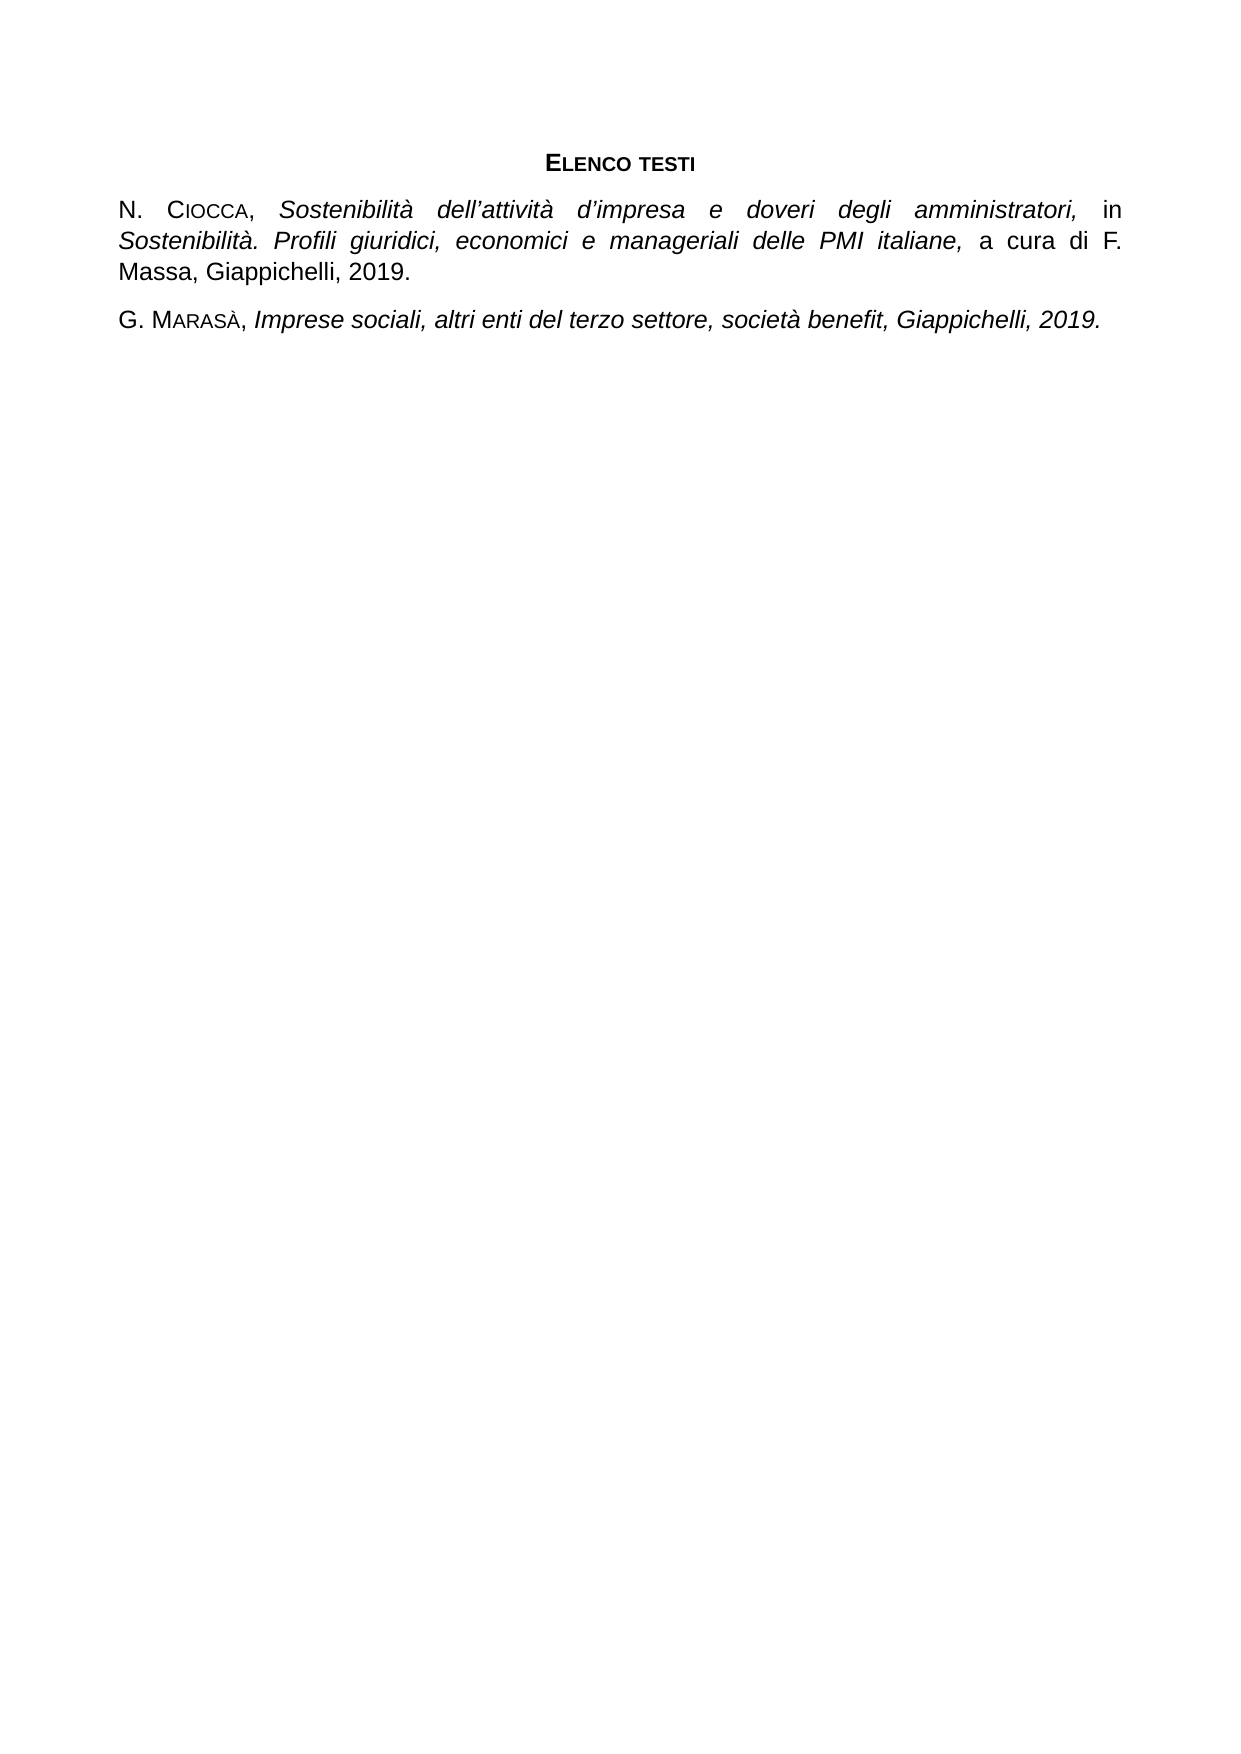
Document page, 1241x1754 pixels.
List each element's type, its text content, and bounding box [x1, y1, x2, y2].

text N. Ciocca, Sostenibilità dell’attività d’impresa e doveri degli amministratori, in Sostenibilità. Profili giuridici, economici e manageriali delle PMI italiane, a cura di F. Massa, Giappichelli, 2019. [118, 195, 1122, 286]
text G. Marasà, Imprese sociali, altri enti del terzo settore, società benefit, Giappichelli, 2019. [118, 305, 1122, 334]
text Elenco testi [118, 148, 1122, 176]
